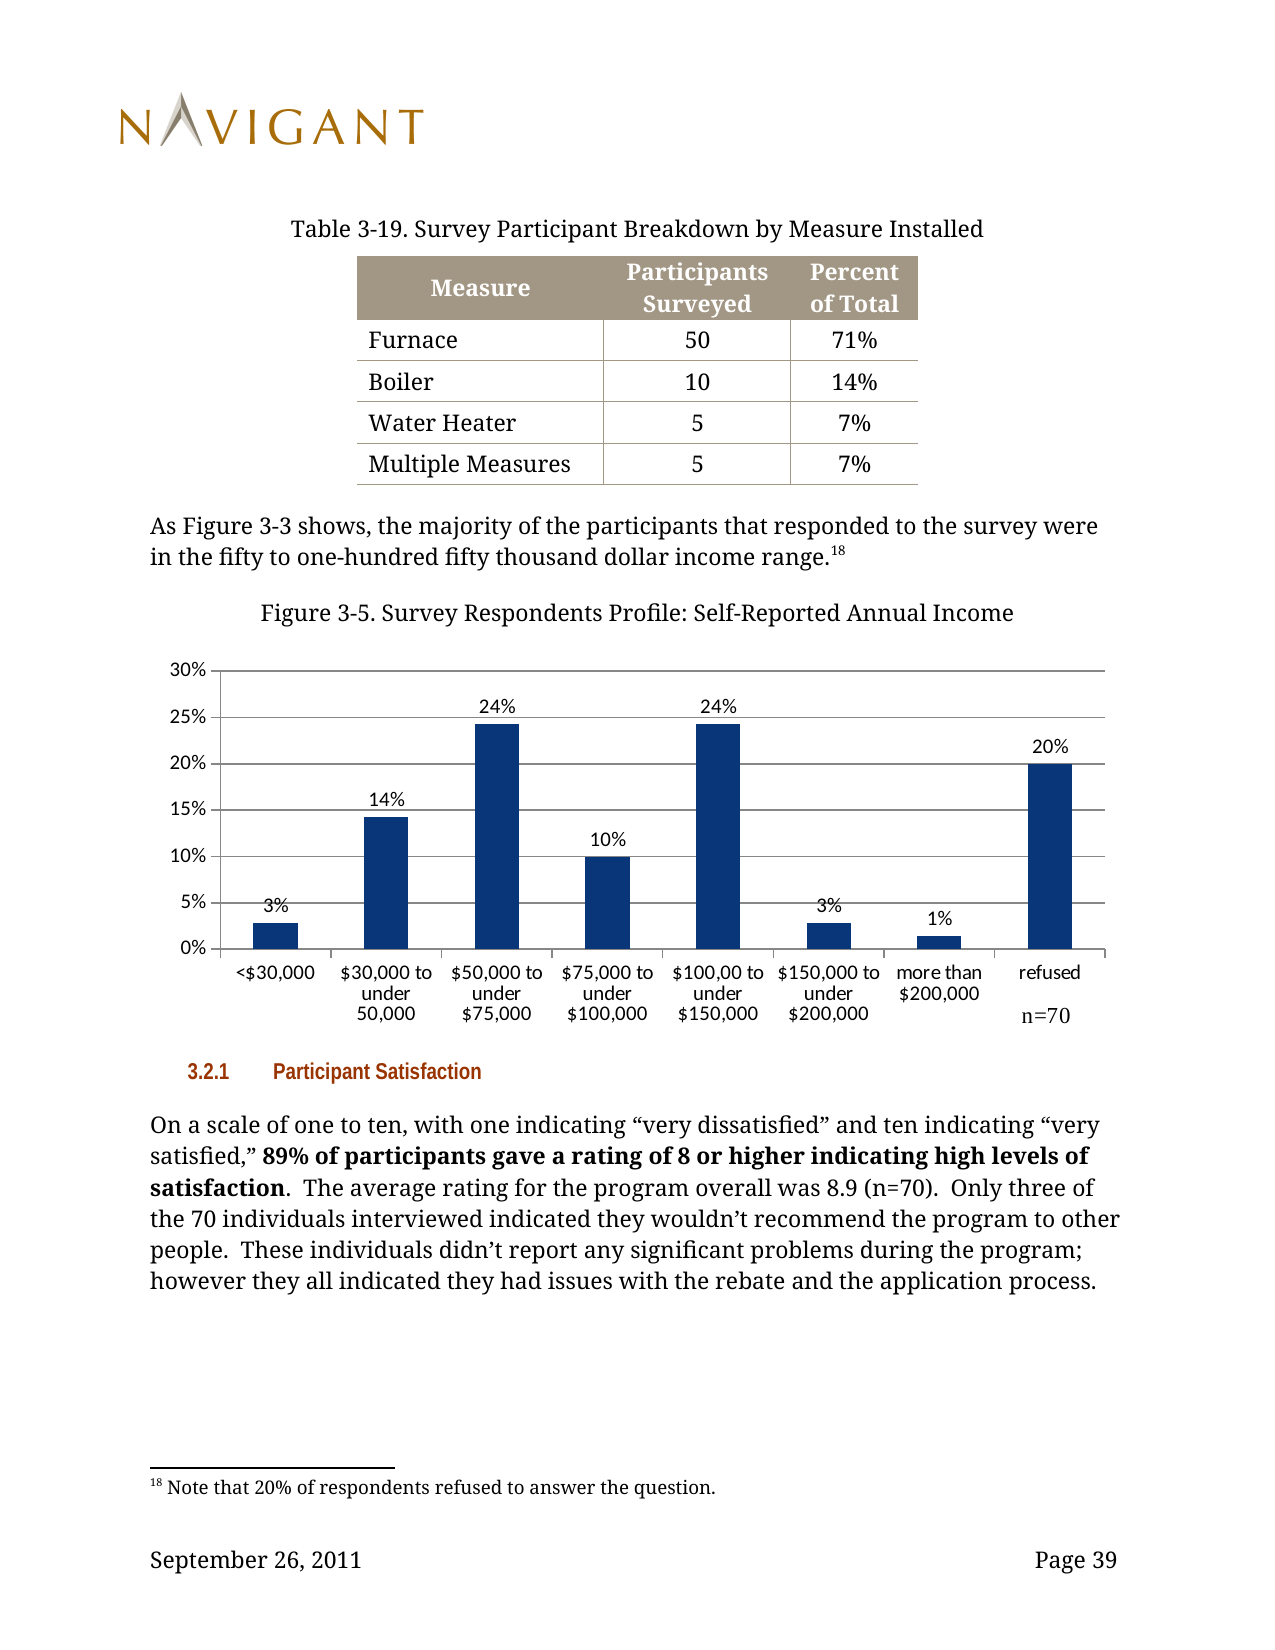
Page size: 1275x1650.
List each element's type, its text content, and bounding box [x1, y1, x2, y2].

table_cell Water Heater [357, 402, 603, 442]
table_cell 7% [791, 402, 918, 442]
table_cell Boiler [357, 361, 603, 401]
text On a scale of one to ten, with one indicating “very dissatisfied” and ten indicating “very satisfied,” 89% of participants gave a rating of 8 or higher indicating high levels of satisfaction. The average rating for the program overall was 8.9 (n=70). Only three of the 70 individuals interviewed indicated they wouldn’t recommend the program to other people. These individuals didn’t report any significant problems during the program; however they all indicated they had issues with the rebate and the application process. [150, 1109, 1125, 1296]
table_cell 10 [604, 361, 790, 401]
table_cell 7% [791, 444, 918, 484]
table_cell 5 [604, 402, 790, 442]
table_header Measure [357, 256, 604, 319]
table_cell 14% [791, 361, 918, 401]
table_cell Furnace [357, 320, 603, 360]
table_cell 5 [604, 444, 790, 484]
table_header Participants Surveyed [604, 256, 791, 319]
subtitle Participant Satisfaction [187, 1058, 1125, 1084]
picture [120, 92, 424, 146]
table_header Percent of Total [791, 256, 918, 319]
table_cell Multiple Measures [357, 444, 603, 484]
text As Figure 3-3 shows, the majority of the participants that responded to the survey were in the fifty to one-hundred fifty thousand dollar income range. [150, 510, 1125, 572]
table_cell 50 [604, 320, 790, 360]
table_cell 71% [791, 320, 918, 360]
